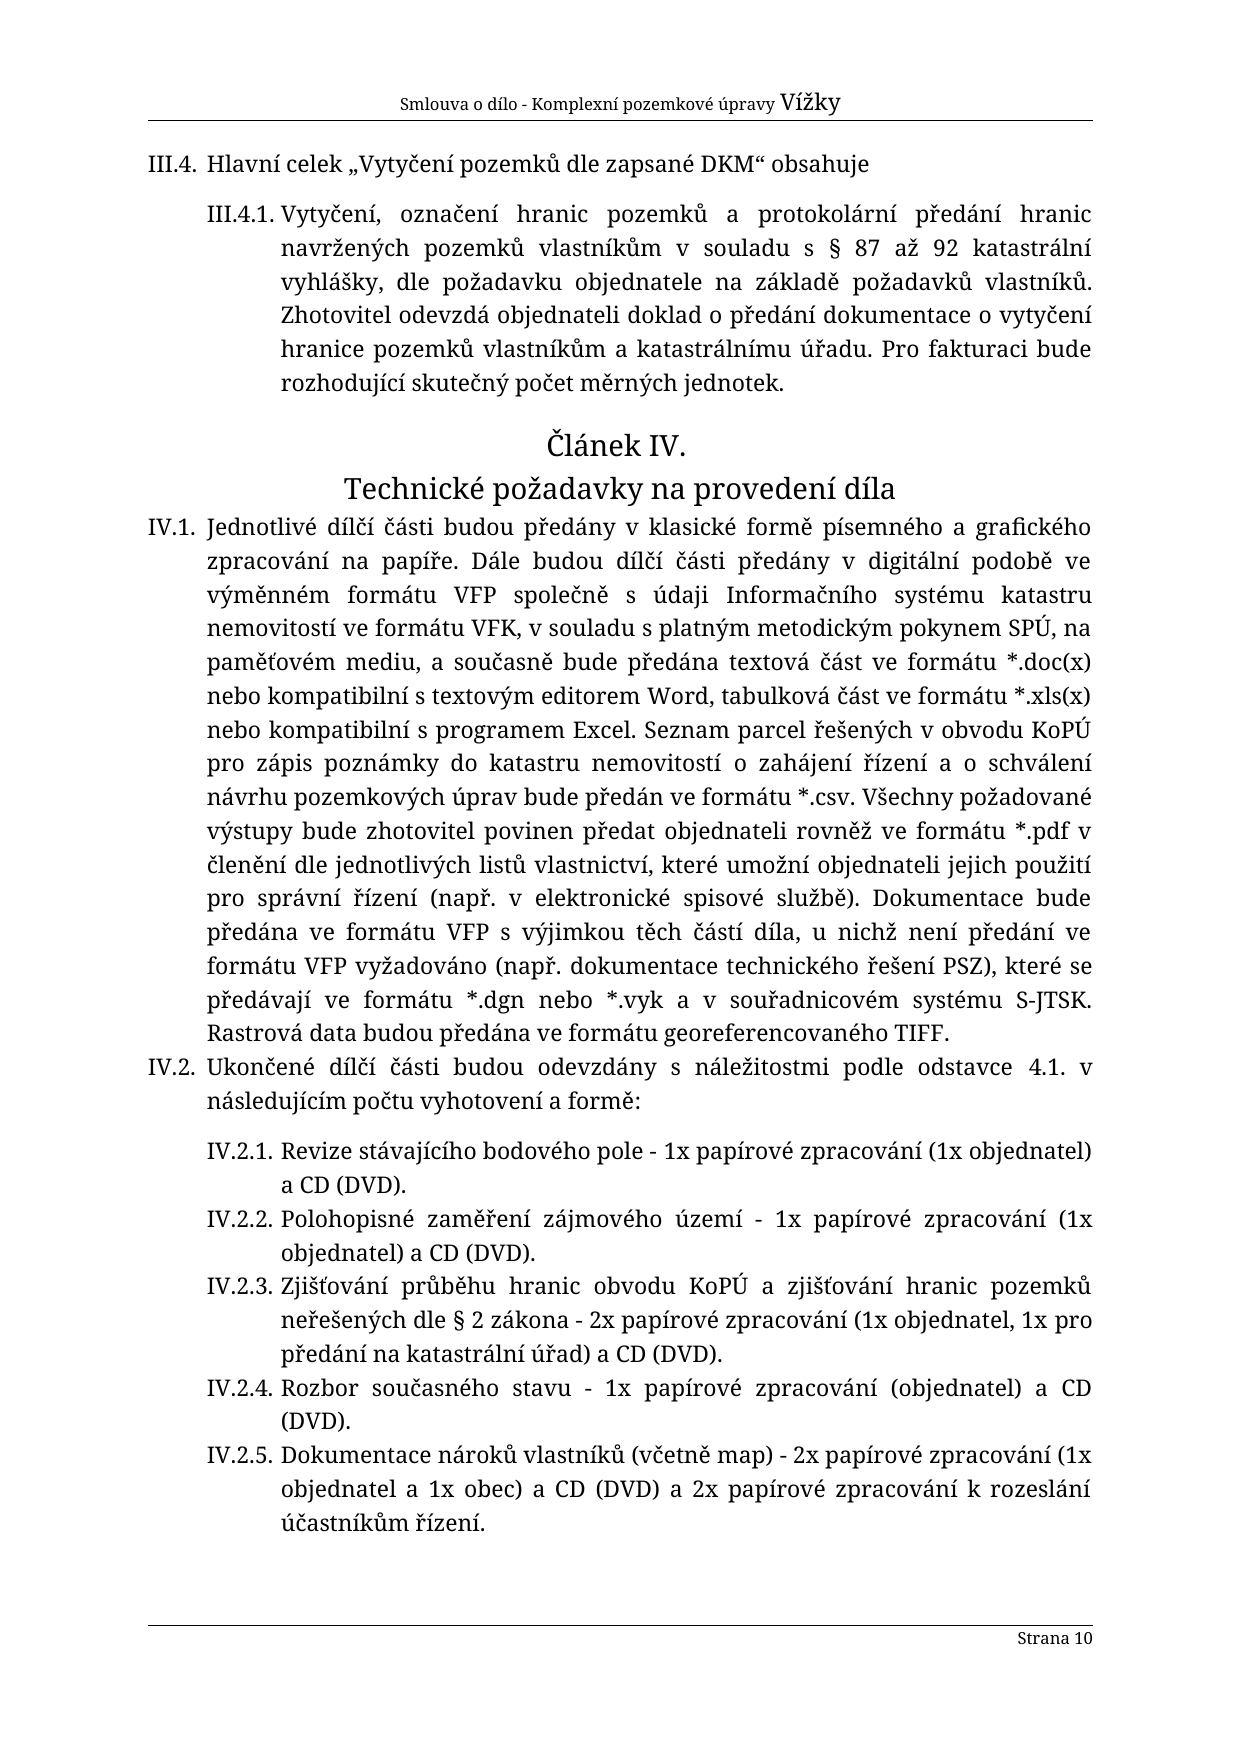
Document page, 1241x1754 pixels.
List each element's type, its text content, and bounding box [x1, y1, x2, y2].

subtitle Technické požadavky na provedení díla [148, 426, 1093, 508]
text Vytyčení, označení hranic pozemků a protokolární předání hranic navržených pozemků vlastníkům v souladu s § 87 až 92 katastrální vyhlášky, dle požadavku objednatele na základě požadavků vlastníků. Zhotovitel odevzdá objednateli doklad o předání dokumentace o vytyčení hranice pozemků vlastníkům a katastrálnímu úřadu. Pro fakturaci bude rozhodující skutečný počet měrných jednotek. [207, 198, 1093, 398]
text Polohopisné zaměření zájmového území - 1x papírové zpracování (1x objednatel) a CD (DVD). [207, 1203, 1093, 1268]
text Revize stávajícího bodového pole - 1x papírové zpracování (1x objednatel) a CD (DVD). [207, 1135, 1093, 1200]
text Zjišťování průběhu hranic obvodu KoPÚ a zjišťování hranic pozemků neřešených dle § 2 zákona - 2x papírové zpracování (1x objednatel, 1x pro předání na katastrální úřad) a CD (DVD). [207, 1270, 1093, 1369]
text Dokumentace nároků vlastníků (včetně map) - 2x papírové zpracování (1x objednatel a 1x obec) a CD (DVD) a 2x papírové zpracování k rozeslání účastníkům řízení. [207, 1439, 1093, 1538]
list Hlavní celek „Vytyčení pozemků dle zapsané DKM“ obsahuje [148, 148, 1093, 179]
text Rozbor současného stavu - 1x papírové zpracování (objednatel) a CD (DVD). [207, 1372, 1093, 1437]
list Ukončené dílčí části budou odevzdány s náležitostmi podle odstavce 4.1. v následujícím počtu vyhotovení a formě: [148, 1051, 1093, 1116]
list Jednotlivé dílčí části budou předány v klasické formě písemného a grafického zpracování na papíře. Dále budou dílčí části předány v digitální podobě ve výměnném formátu VFP společně s údaji Informačního systému katastru nemovitostí ve formátu VFK, v souladu s platným metodickým pokynem SPÚ, na paměťovém mediu, a současně bude předána textová část ve formátu *.doc(x) nebo kompatibilní s textovým editorem Word, tabulková část ve formátu *.xls(x) nebo kompatibilní s programem Excel. Seznam parcel řešených v obvodu KoPÚ pro zápis poznámky do katastru nemovitostí o zahájení řízení a o schválení návrhu pozemkových úprav bude předán ve formátu *.csv. Všechny požadované výstupy bude zhotovitel povinen předat objednateli rovněž ve formátu *.pdf v členění dle jednotlivých listů vlastnictví, které umožní objednateli jejich použití pro správní řízení (např. v elektronické spisové službě). Dokumentace bude předána ve formátu VFP s výjimkou těch částí díla, u nichž není předání ve formátu VFP vyžadováno (např. dokumentace technického řešení PSZ), které se předávají ve formátu *.dgn nebo *.vyk a v souřadnicovém systému S-JTSK. Rastrová data budou předána ve formátu georeferencovaného TIFF. [148, 511, 1093, 1049]
